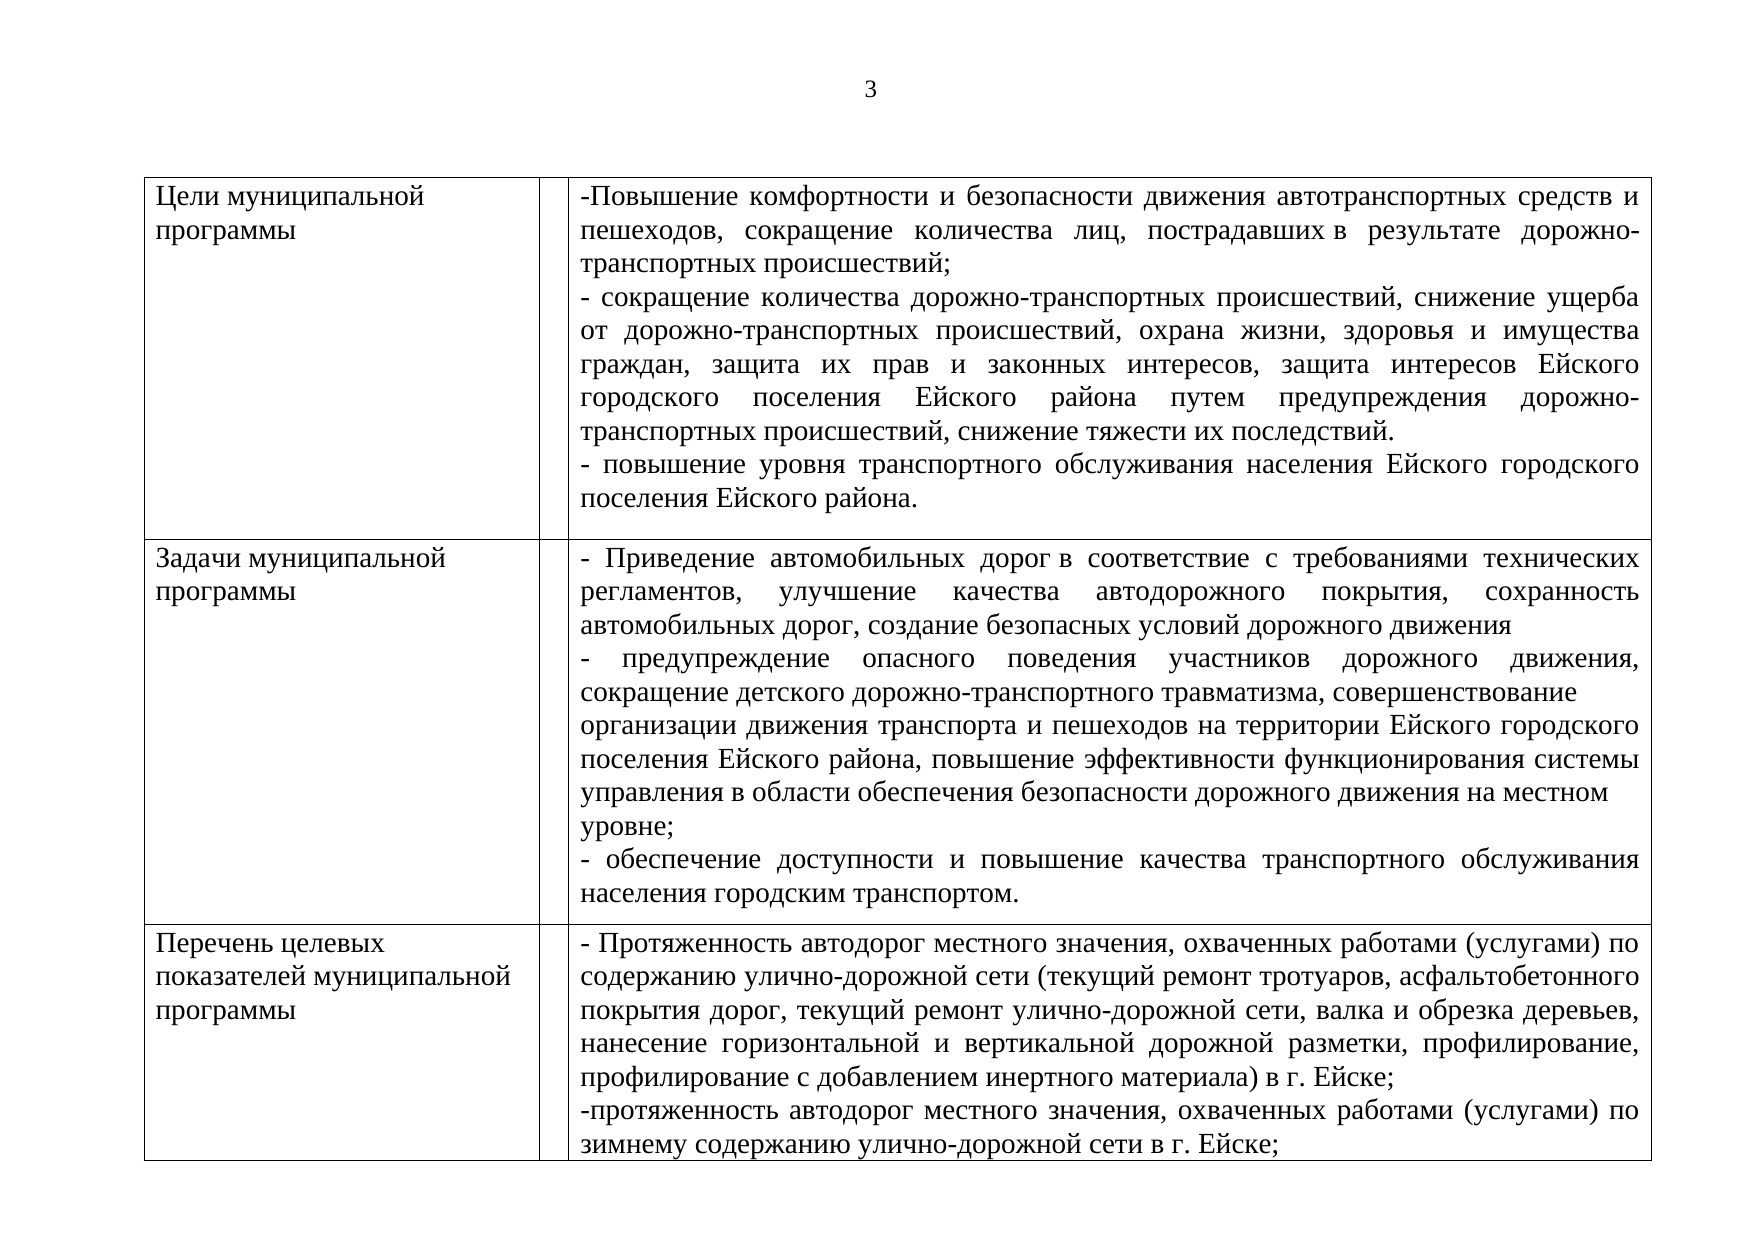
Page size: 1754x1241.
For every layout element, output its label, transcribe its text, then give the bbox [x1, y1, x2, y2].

table_cell [540, 178, 568, 539]
table_cell [540, 925, 568, 1159]
table_cell [540, 540, 568, 924]
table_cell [145, 925, 539, 1159]
table_cell -Повышение комфортности и безопасности движения автотранспортных средств и пешеходов, сокращение количества лиц, пострадавших в результате дорожно-транспортных происшествий; - сокращение количества дорожно-транспортных происшествий, снижение ущерба от дорожно-транспортных происшествий, охрана жизни, здоровья и имущества граждан, защита их прав и законных интересов, защита интересов Ейского городского поселения Ейского района путем предупреждения дорожно-транспортных происшествий, снижение тяжести их последствий. - повышение уровня транспортного обслуживания населения Ейского городского поселения Ейского района. [569, 178, 1651, 539]
table_cell - Приведение автомобильных дорог в соответствие с требованиями технических регламентов, улучшение качества автодорожного покрытия, сохранность автомобильных дорог, создание безопасных условий дорожного движения - предупреждение опасного поведения участников дорожного движения, сокращение детского дорожно-транспортного травматизма, совершенствование организации движения транспорта и пешеходов на территории Ейского городского поселения Ейского района, повышение эффективности функционирования системы управления в области обеспечения безопасности дорожного движения на местном уровне; - обеспечение доступности и повышение качества транспортного обслуживания населения городским транспортом. [569, 540, 1651, 924]
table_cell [569, 925, 1651, 1159]
table_cell Задачи муниципальной программы [145, 540, 539, 924]
table_cell Цели муниципальной программы [145, 178, 539, 539]
